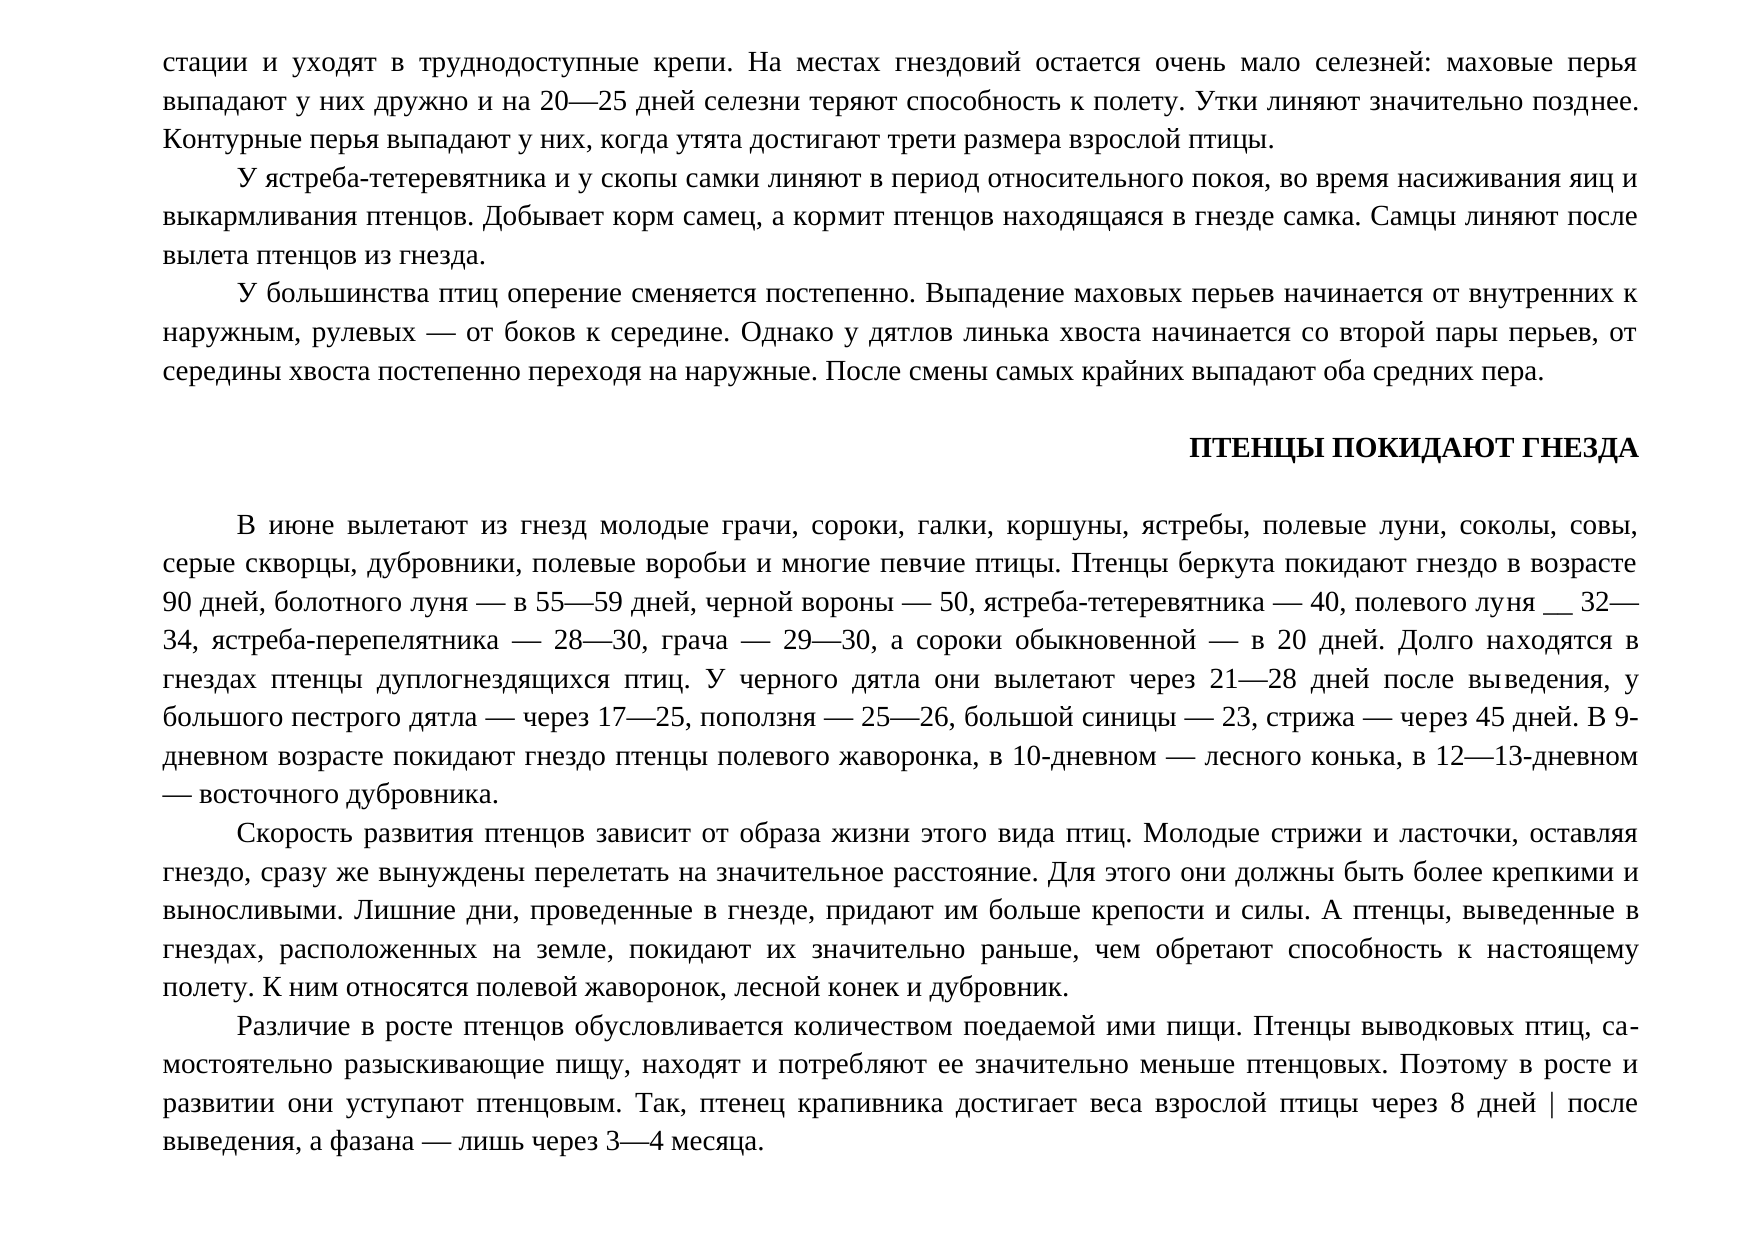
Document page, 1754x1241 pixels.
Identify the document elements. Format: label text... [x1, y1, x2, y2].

text У большинства птиц оперение сменяется постепенно. Выпадение маховых перьев начинается от внутренних к наружным, рулевых — от боков к середине. Однако у дятлов линька хвоста начинается со второй пары перьев, от середины хвоста постепенно переходя на наружные. После смены самых крайних выпадают оба средних пера. [162, 276, 1639, 386]
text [162, 44, 1639, 155]
text Различие в росте птенцов обусловливается количеством поедаемой ими пищи. Птенцы выводковых птиц, самостоятельно разыскивающие пищу, находят и потребляют ее значительно меньше птенцовых. Поэтому в росте и развитии они уступают птенцовым. Так, птенец крапивника достигает веса взрослой птицы через 8 дней | после выведения, а фазана — лишь через 3—4 месяца. [162, 1008, 1639, 1157]
text У ястреба-тетеревятника и у скопы самки линяют в период относительного покоя, во время насиживания яиц и выкармливания птенцов. Добывает корм самец, а кормит птенцов находящаяся в гнезде самка. Самцы линяют после вылета птенцов из гнезда. [162, 160, 1639, 271]
text Скорость развития птенцов зависит от образа жизни этого вида птиц. Молодые стрижи и ласточки, оставляя гнездо, сразу же вынуждены перелетать на значительное расстояние. Для этого они должны быть более крепкими и выносливыми. Лишние дни, проведенные в гнезде, придают им больше крепости и силы. А птенцы, выведенные в гнездах, расположенных на земле, покидают их значительно раньше, чем обретают способность к настоящему полету. К ним относятся полевой жаворонок, лесной конек и дубровник. [162, 815, 1639, 1003]
text В июне вылетают из гнезд молодые грачи, сороки, галки, коршуны, ястребы, полевые луни, соколы, совы, серые скворцы, дубровники, полевые воробьи и многие певчие птицы. Птенцы беркута покидают гнездо в возрасте 90 дней, болотного луня — в 55—59 дней, черной вороны — 50, ястреба-тетеревятника — 40, полевого луня __ 32—34, ястреба-перепелятника — 28—30, грача — 29—30, а сороки обыкновенной — в 20 дней. Долго находятся в гнездах птенцы дуплогнездящихся птиц. У черного дятла они вылетают через 21—28 дней после выведения, у большого пестрого дятла — через 17—25, поползня — 25—26, большой синицы — 23, стрижа — через 45 дней. В 9-дневном возрасте покидают гнездо птенцы полевого жаворонка, в 10-дневном — лесного конька, в 12—13-дневном — восточного дубровника. [162, 507, 1639, 810]
text ПТЕНЦЫ ПОКИДАЮТ ГНЕЗДА [162, 430, 1639, 463]
